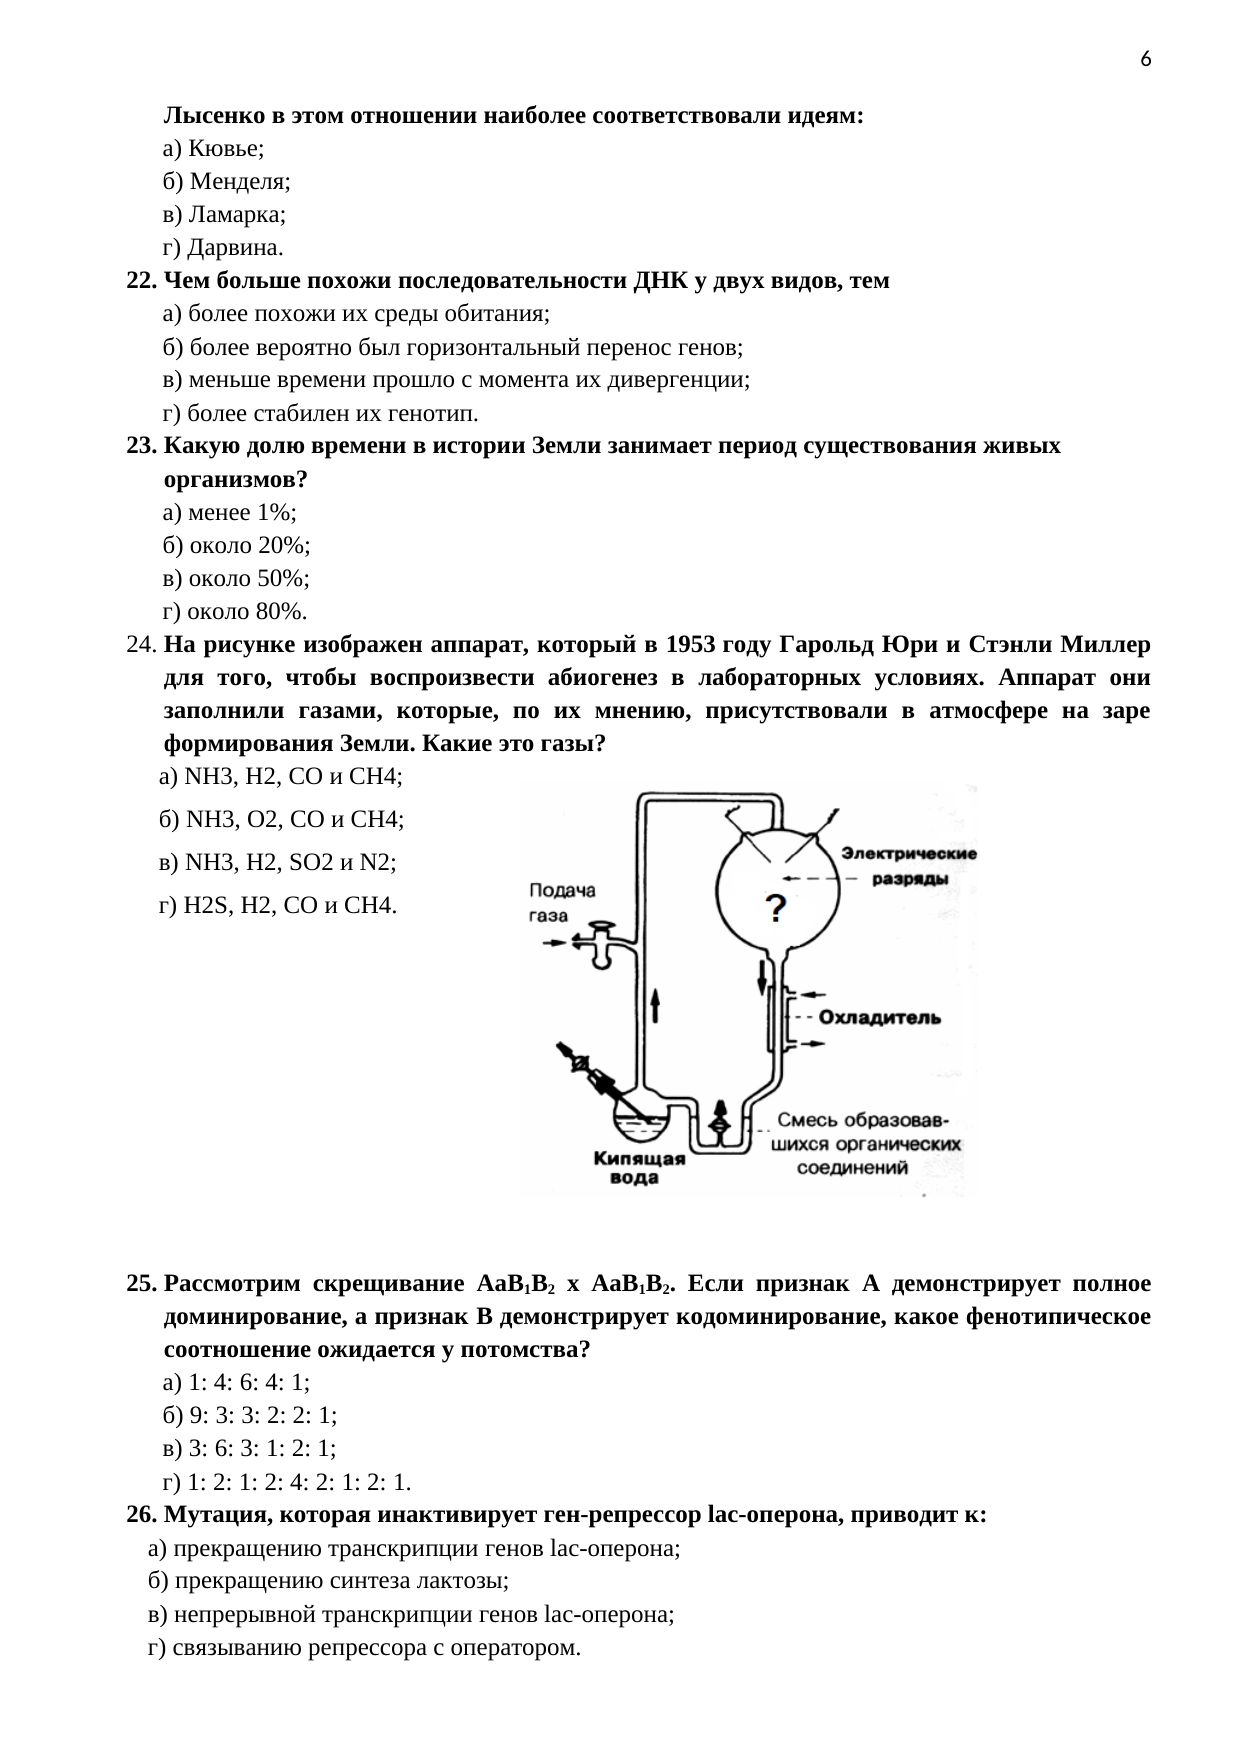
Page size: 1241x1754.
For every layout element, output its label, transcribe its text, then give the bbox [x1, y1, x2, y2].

text г) более стабилен их генотип. [162, 398, 1152, 426]
text в) 3: 6: 3: 1: 2: 1; [162, 1433, 1152, 1462]
text б) прекращению синтеза лактозы; [148, 1566, 1152, 1594]
text в) меньше времени прошло с момента их дивергенции; [162, 364, 1152, 393]
text г) около 80%. [162, 596, 1152, 624]
text а) прекращению транскрипции генов lac-оперона; [148, 1533, 1152, 1561]
picture [502, 760, 1011, 1219]
text б) Менделя; [162, 166, 1152, 195]
list На рисунке изображен аппарат, который в 1953 году Гарольд Юри и Стэнли Миллер для того, чтобы воспроизвести абиогенез в лабораторных условиях. Аппарат они заполнили газами, которые, по их мнению, присутствовали в атмосфере на заре формирования Земли. Какие это газы? [126, 629, 1152, 757]
table_header [491, 761, 1067, 1237]
text а) менее 1%; [162, 497, 1152, 525]
table_header а) NH3, H2, СO и CH4; б) NH3, O2, СO и CH4; в) NH3, H2, SO2 и N2; г) H2S, H2, СO и CH4. [147, 761, 491, 1237]
text в) около 50%; [162, 563, 1152, 591]
text а) более похожи их среды обитания; [162, 298, 1152, 327]
text в) Ламарка; [162, 199, 1152, 228]
text б) 9: 3: 3: 2: 2: 1; [162, 1401, 1152, 1429]
text г) Дарвина. [162, 232, 1152, 261]
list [126, 100, 1152, 129]
text б) около 20%; [162, 530, 1152, 558]
text г) 1: 2: 1: 2: 4: 2: 1: 2: 1. [162, 1467, 1152, 1495]
list Рассмотрим скрещивание AaB1B2 x AaB1B2. Если признак A демонстрирует полное доминирование, а признак B демонстрирует кодоминирование, какое фенотипическое соотношение ожидается у потомства? [126, 1268, 1152, 1363]
text г) связыванию репрессора с оператором. [148, 1632, 1152, 1660]
list Какую долю времени в истории Земли занимает период существования живых организмов? [126, 431, 1152, 492]
text б) более вероятно был горизонтальный перенос генов; [162, 332, 1152, 360]
text а) Кювье; [162, 133, 1152, 162]
list Мутация, которая инактивирует ген-репрессор lac-оперона, приводит к: [126, 1499, 1152, 1528]
list Чем больше похожи последовательности ДНК у двух видов, тем [126, 266, 1152, 294]
text а) 1: 4: 6: 4: 1; [162, 1367, 1152, 1396]
text в) непрерывной транскрипции генов lac-оперона; [148, 1599, 1152, 1627]
